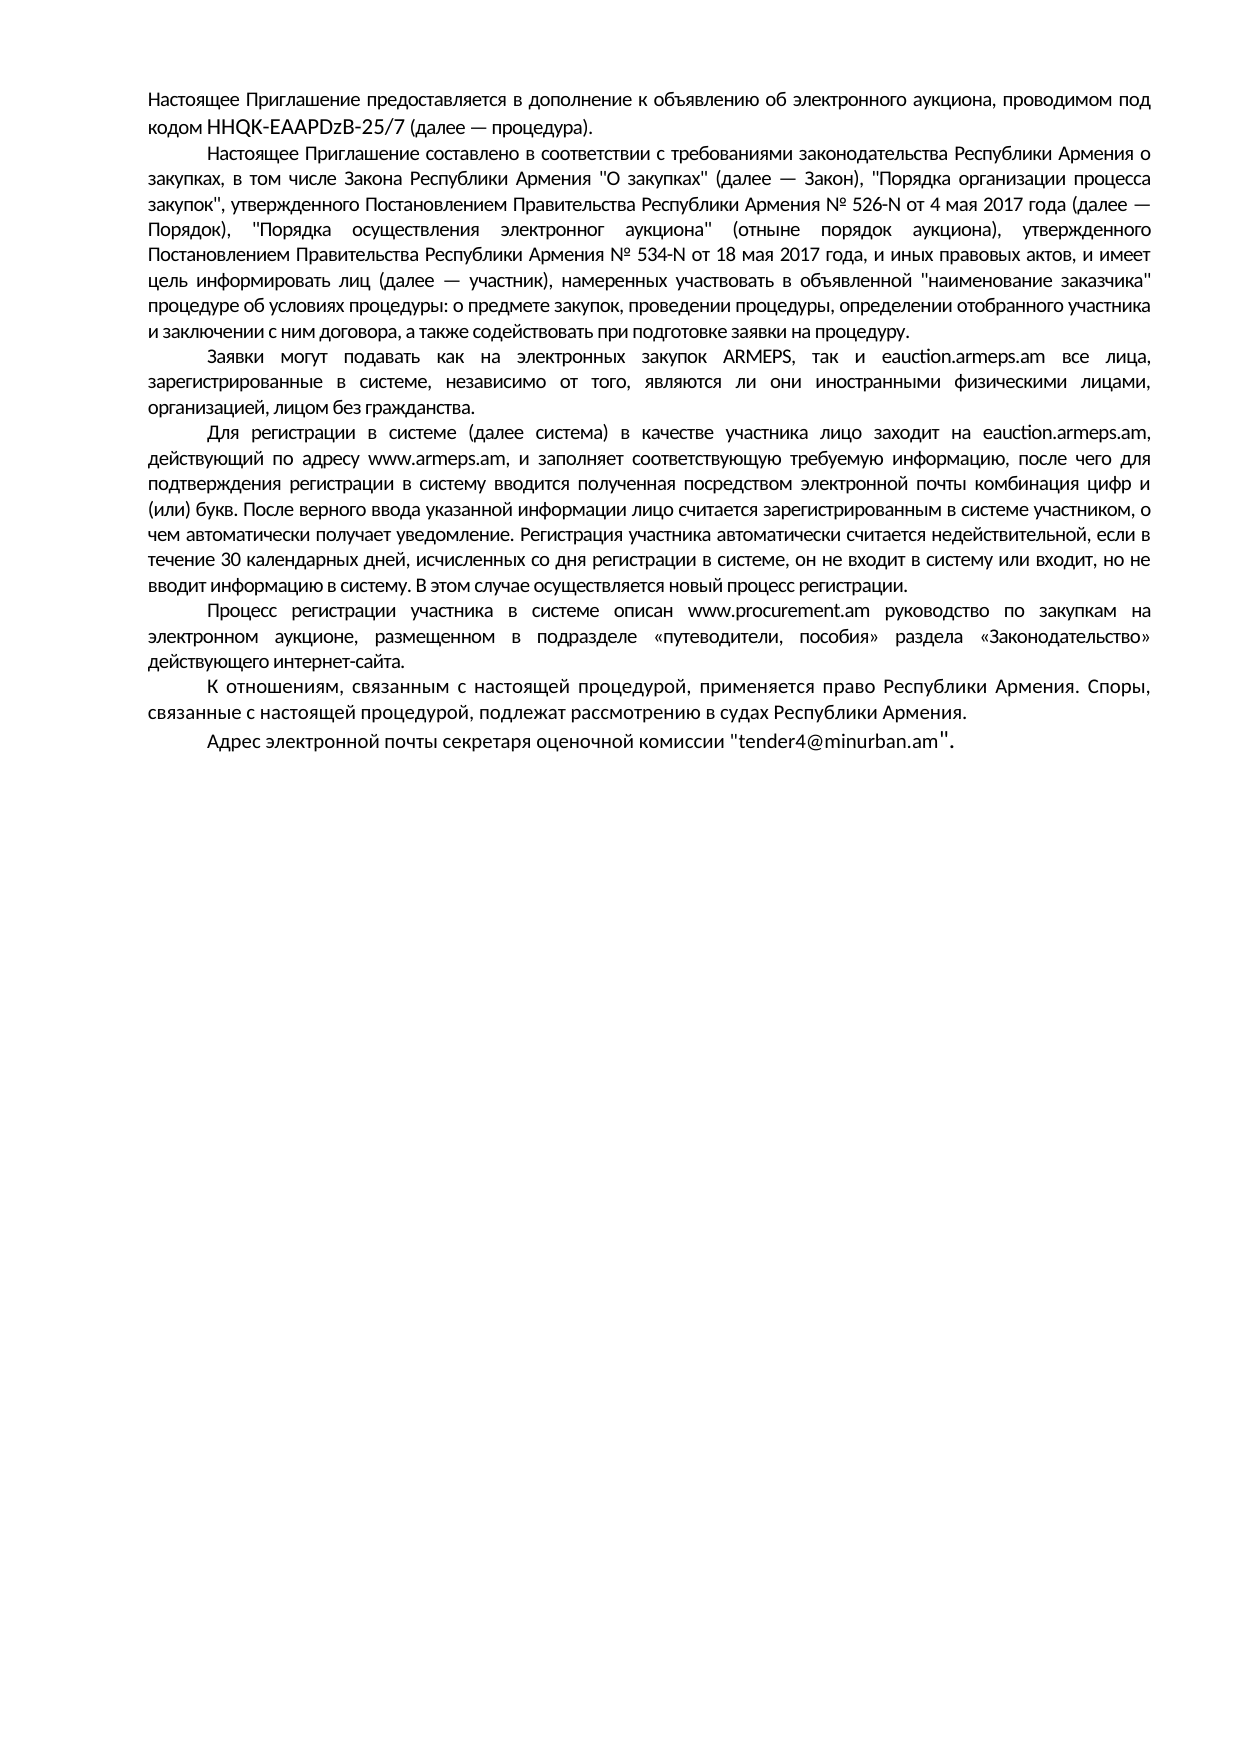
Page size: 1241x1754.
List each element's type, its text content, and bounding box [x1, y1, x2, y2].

text Процесс регистрации участника в системе описан www.procurement.am руководство по закупкам на электронном аукционе, размещенном в подразделе «путеводители, пособия» раздела «Законодательство» действующего интернет-сайта. [148, 597, 1152, 674]
text Настоящее Приглашение составлено в соответствии с требованиями законодательства Республики Армения о закупках, в том числе Закона Республики Армения "О закупках" (далее — Закон), "Порядка организации процесса закупок", утвержденного Постановлением Правительства Республики Армения № 526-N от 4 мая 2017 года (далее — Порядок), "Порядка осуществления электронног аукциона" (отныне порядок аукциона), утвержденного Постановлением Правительства Республики Армения № 534-N от 18 мая 2017 года, и иных правовых актов, и имеет цель информировать лиц (далее — участник), намеренных участвовать в объявленной "наименование заказчика" процедуре об условиях процедуры: о предмете закупок, проведении процедуры, определении отобранного участника и заключении с ним договора, а также содействовать при подготовке заявки на процедуру. [148, 140, 1152, 343]
text Для регистрации в системе (далее система) в качестве участника лицо заходит на eauction.armeps.am, действующий по адресу www.armeps.am, и заполняет соответствующую требуемую информацию, после чего для подтверждения регистрации в систему вводится полученная посредством электронной почты комбинация цифр и (или) букв. После верного ввода указанной информации лицо считается зарегистрированным в системе участником, о чем автоматически получает уведомление. Регистрация участника автоматически считается недействительной, если в течение 30 календарных дней, исчисленных со дня регистрации в системе, он не входит в систему или входит, но не вводит информацию в систему. В этом случае осуществляется новый процесс регистрации. [148, 419, 1152, 597]
text Заявки могут подавать как на электронных закупок ARMEPS, так и eauction.armeps.am все лица, зарегистрированные в системе, независимо от того, являются ли они иностранными физическими лицами, организацией, лицом без гражданства. [148, 343, 1152, 419]
text К отношениям, связанным с настоящей процедурой, применяется право Республики Армения. Споры, связанные с настоящей процедурой, подлежат рассмотрению в судах Республики Армения. [148, 674, 1152, 724]
text Адрес электронной почты секретаря оценочной комиссии "tender4@minurban.am". [148, 724, 1152, 755]
text Настоящее Приглашение предоставляется в дополнение к объявлению об электронного аукциона, проводимом под кодом HHQK-EAAPDzB-25/7 (далее — процедура). [148, 86, 1152, 140]
